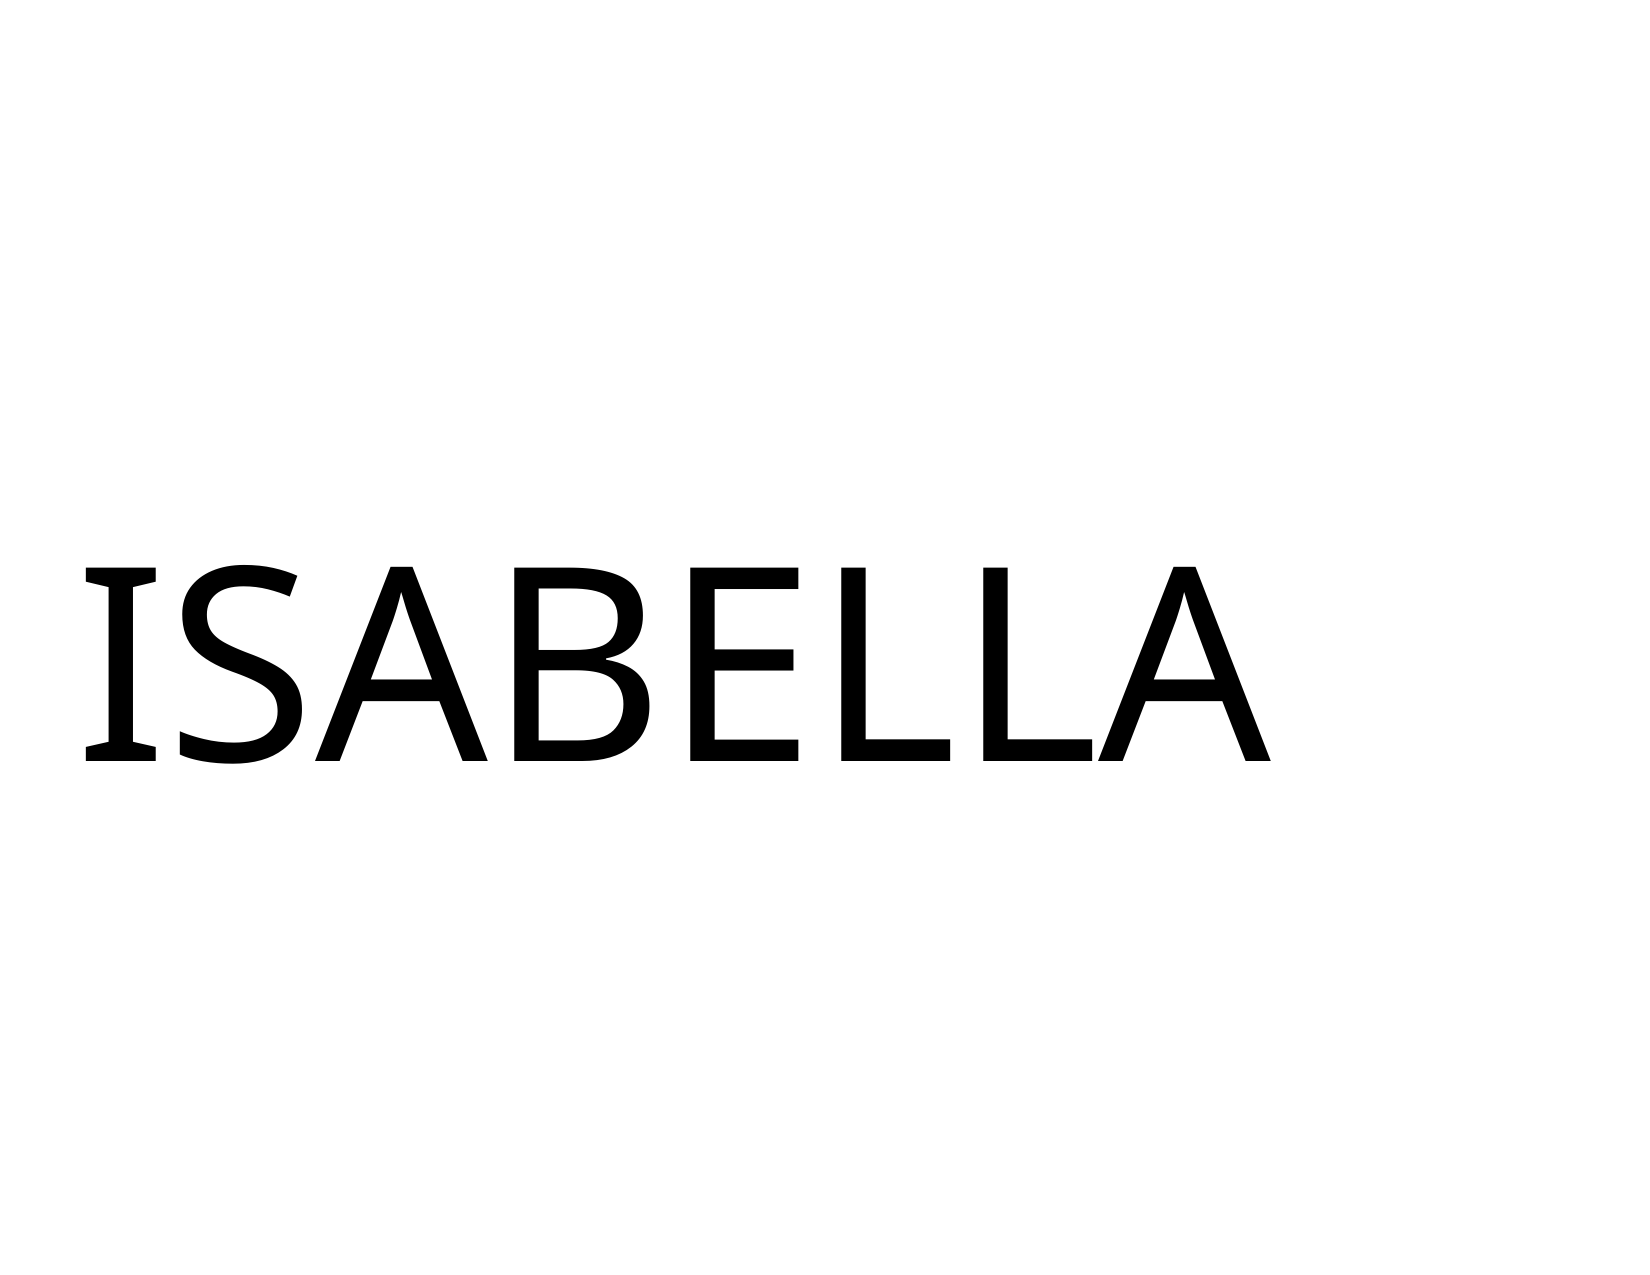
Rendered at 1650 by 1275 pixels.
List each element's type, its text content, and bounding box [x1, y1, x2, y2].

text ISABELLA [75, 472, 1575, 841]
